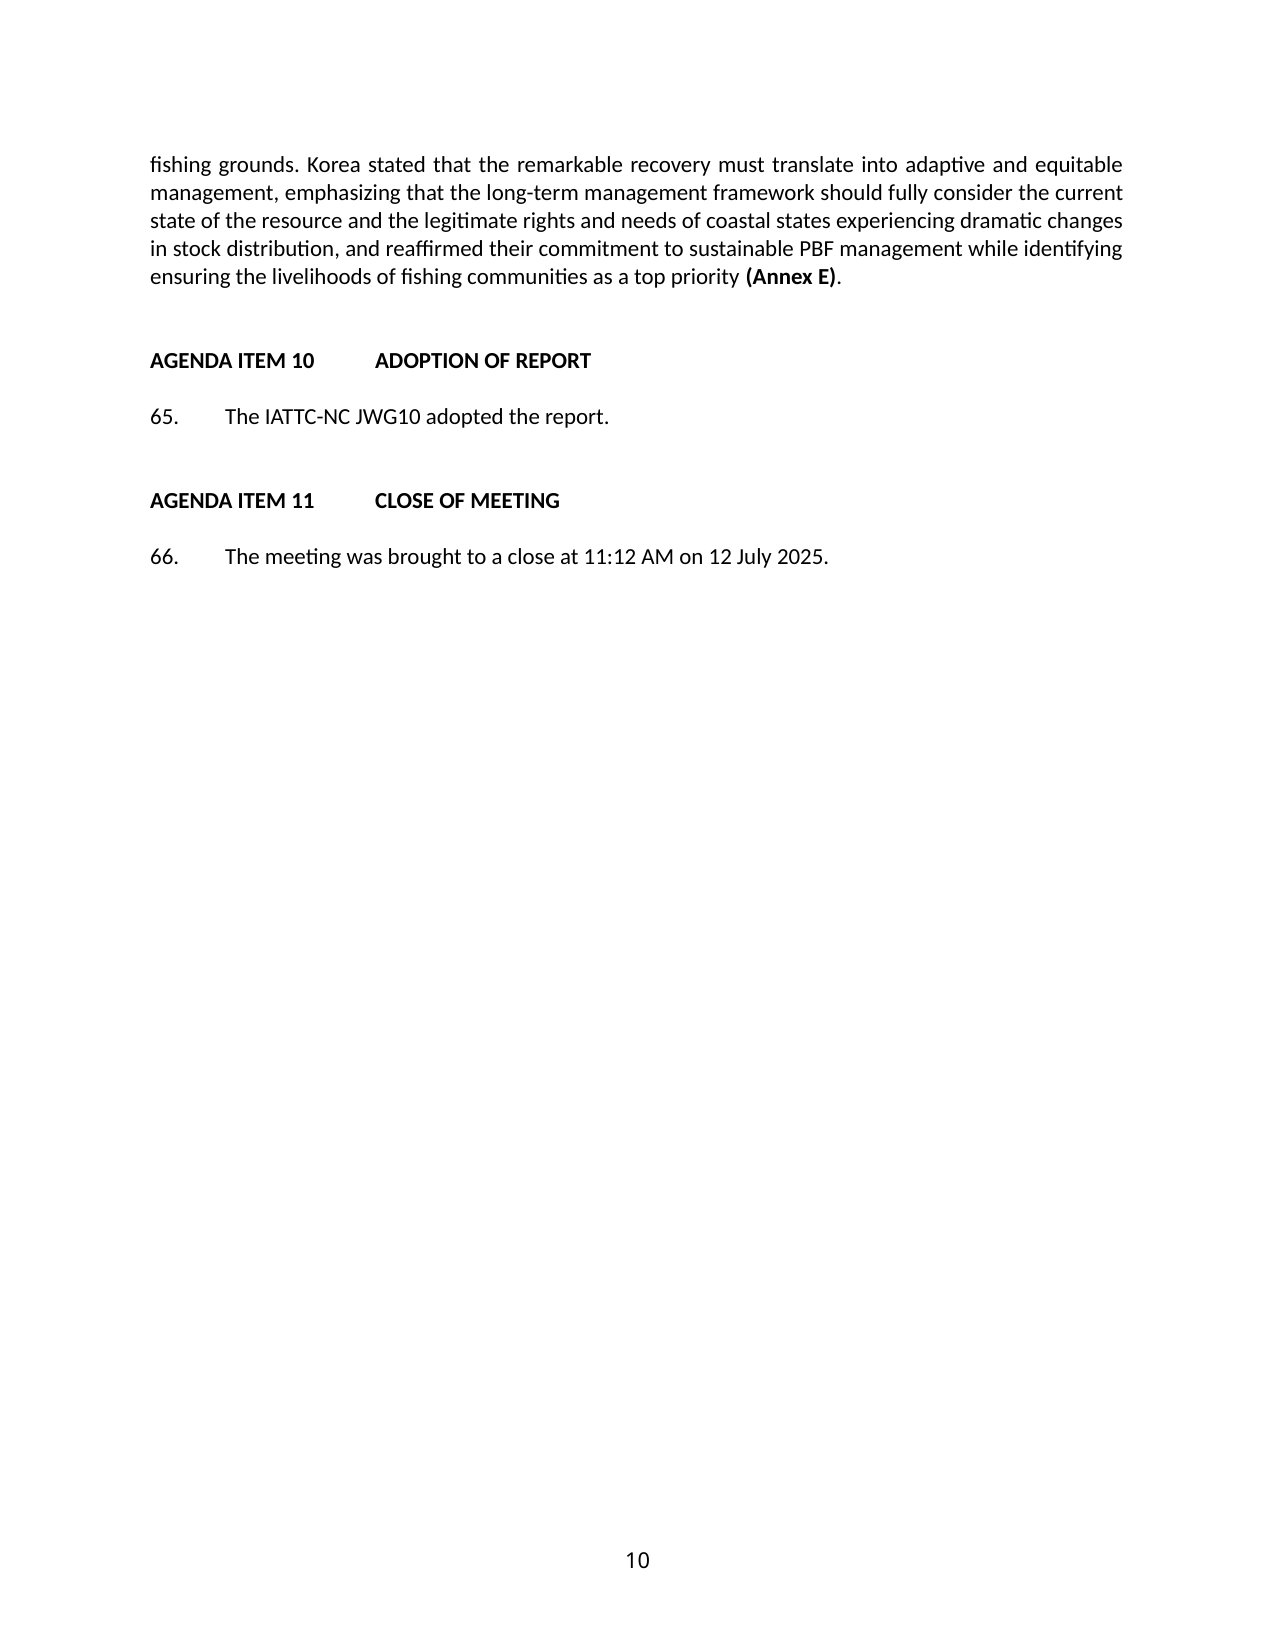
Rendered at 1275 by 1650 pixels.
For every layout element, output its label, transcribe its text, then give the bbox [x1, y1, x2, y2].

list The IATTC-NC JWG10 adopted the report. [150, 402, 1125, 430]
list The meeting was brought to a close at 11:12 AM on 12 July 2025. [150, 542, 1125, 570]
subtitle CLOSE OF MEETING [150, 486, 1125, 514]
subtitle ADOPTION OF REPORT [150, 346, 1125, 374]
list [150, 150, 1125, 290]
